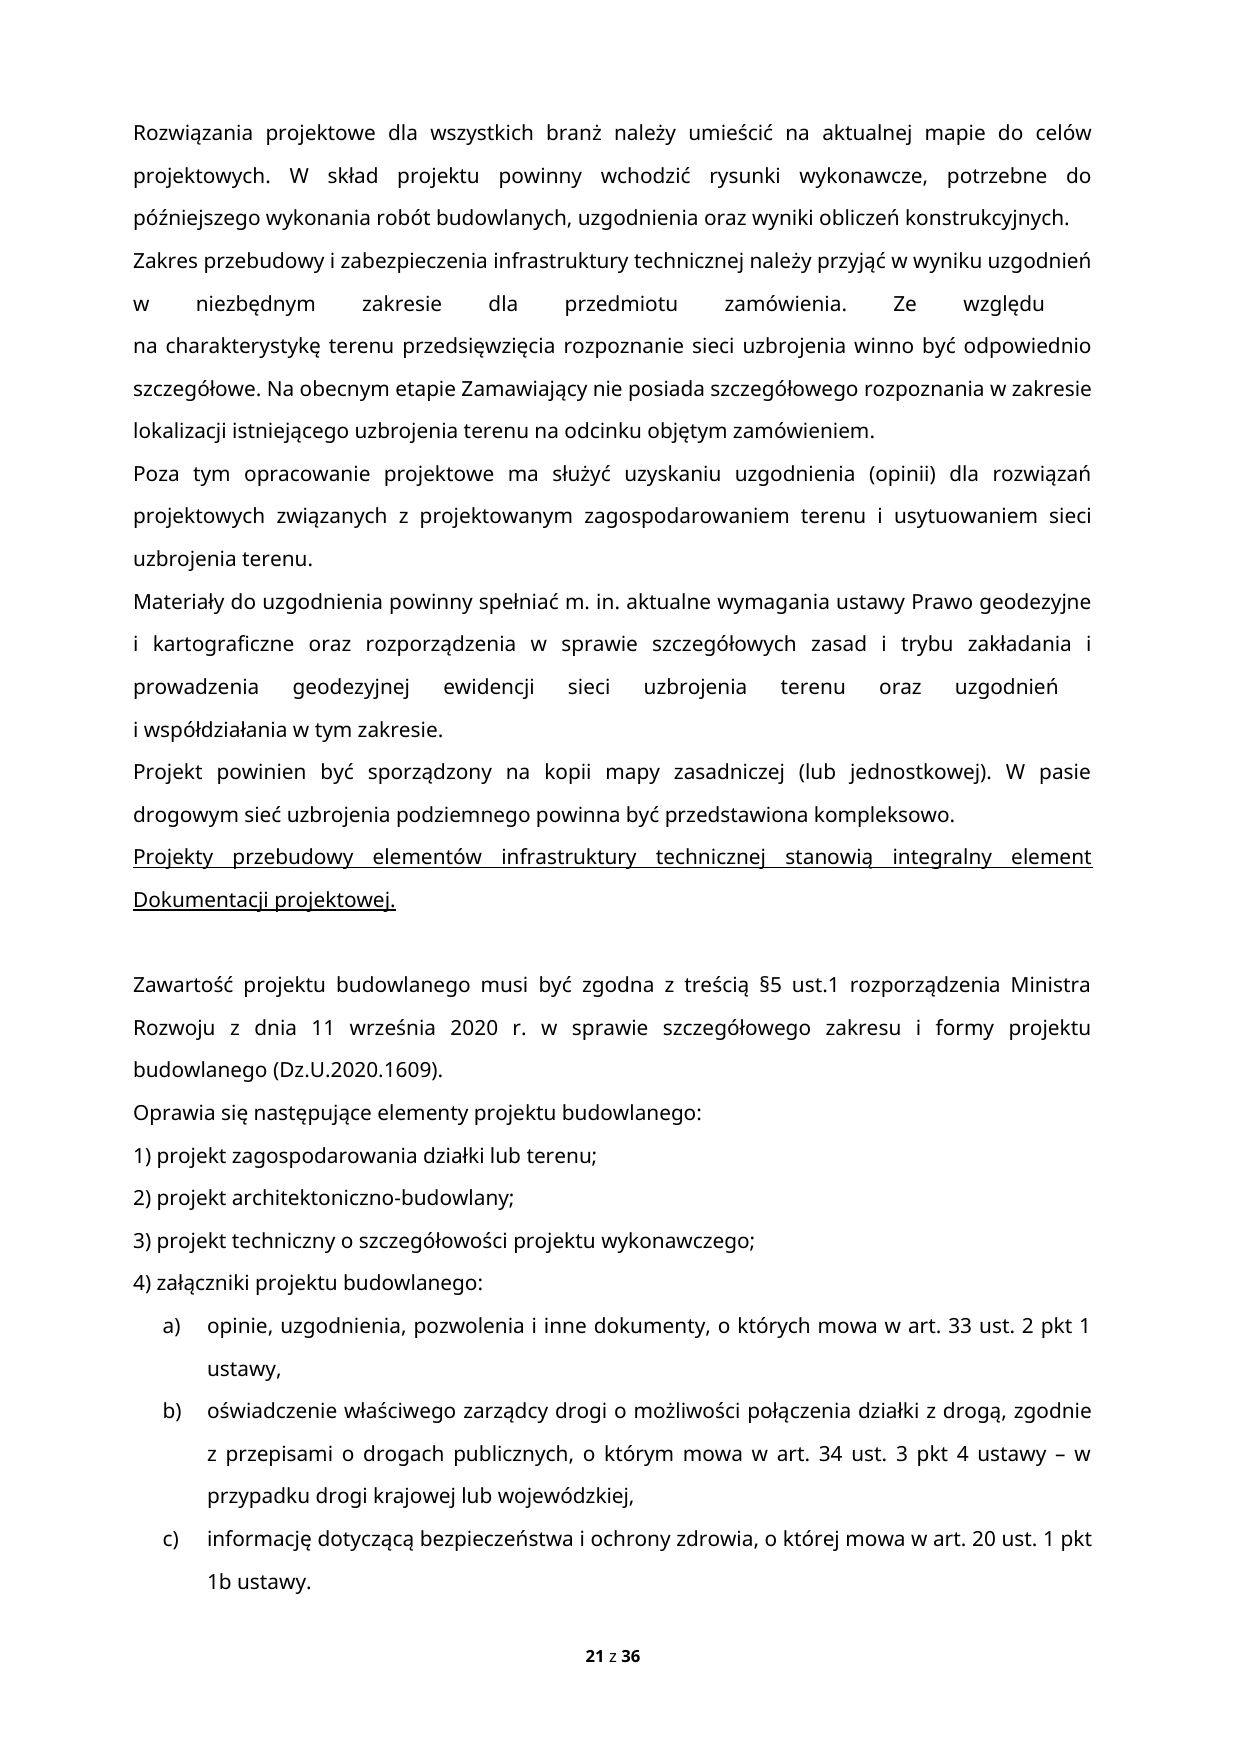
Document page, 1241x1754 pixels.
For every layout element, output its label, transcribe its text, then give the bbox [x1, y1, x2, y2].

text Oprawia się następujące elementy projektu budowlanego: [133, 1098, 1093, 1127]
text Projekty przebudowy elementów infrastruktury technicznej stanowią integralny element Dokumentacji projektowej. [133, 868, 1093, 913]
text 3) projekt techniczny o szczegółowości projektu wykonawczego; [133, 1226, 1093, 1254]
list opinie, uzgodnienia, pozwolenia i inne dokumenty, o których mowa w art. 33 ust. 2 pkt 1 ustawy, [162, 1311, 1093, 1382]
text Poza tym opracowanie projektowe ma służyć uzyskaniu uzgodnienia (opinii) dla rozwiązań projektowych związanych z projektowanym zagospodarowaniem terenu i usytuowaniem sieci uzbrojenia terenu. [133, 459, 1093, 573]
text Zakres przebudowy i zabezpieczenia infrastruktury technicznej należy przyjąć w wyniku uzgodnień w niezbędnym zakresie dla przedmiotu zamówienia. Ze względu na charakterystykę terenu przedsięwzięcia rozpoznanie sieci uzbrojenia winno być odpowiednio szczegółowe. Na obecnym etapie Zamawiający nie posiada szczegółowego rozpoznania w zakresie lokalizacji istniejącego uzbrojenia terenu na odcinku objętym zamówieniem. [133, 246, 1093, 445]
text Materiały do uzgodnienia powinny spełniać m. in. aktualne wymagania ustawy Prawo geodezyjne i kartograficzne oraz rozporządzenia w sprawie szczegółowych zasad i trybu zakładania i prowadzenia geodezyjnej ewidencji sieci uzbrojenia terenu oraz uzgodnień i współdziałania w tym zakresie. [133, 587, 1093, 743]
text Zawartość projektu budowlanego musi być zgodna z treścią §5 ust.1 rozporządzenia Ministra Rozwoju z dnia 11 września 2020 r. w sprawie szczegółowego zakresu i formy projektu budowlanego (Dz.U.2020.1609). [133, 970, 1093, 1084]
text 2) projekt architektoniczno-budowlany; [133, 1183, 1093, 1212]
text Projekty przebudowy elementów infrastruktury technicznej stanowią integralny element Dokumentacji projektowej. [133, 842, 1093, 867]
list oświadczenie właściwego zarządcy drogi o możliwości połączenia działki z drogą, zgodnie z przepisami o drogach publicznych, o którym mowa w art. 34 ust. 3 pkt 4 ustawy – w przypadku drogi krajowej lub wojewódzkiej, [162, 1396, 1093, 1510]
list informację dotyczącą bezpieczeństwa i ochrony zdrowia, o której mowa w art. 20 ust. 1 pkt 1b ustawy. [162, 1524, 1093, 1595]
text Rozwiązania projektowe dla wszystkich branż należy umieścić na aktualnej mapie do celów projektowych. W skład projektu powinny wchodzić rysunki wykonawcze, potrzebne do późniejszego wykonania robót budowlanych, uzgodnienia oraz wyniki obliczeń konstrukcyjnych. [133, 118, 1093, 232]
text Projekt powinien być sporządzony na kopii mapy zasadniczej (lub jednostkowej). W pasie drogowym sieć uzbrojenia podziemnego powinna być przedstawiona kompleksowo. [133, 757, 1093, 828]
text 1) projekt zagospodarowania działki lub terenu; [133, 1141, 1093, 1169]
text 4) załączniki projektu budowlanego: [133, 1268, 1093, 1297]
